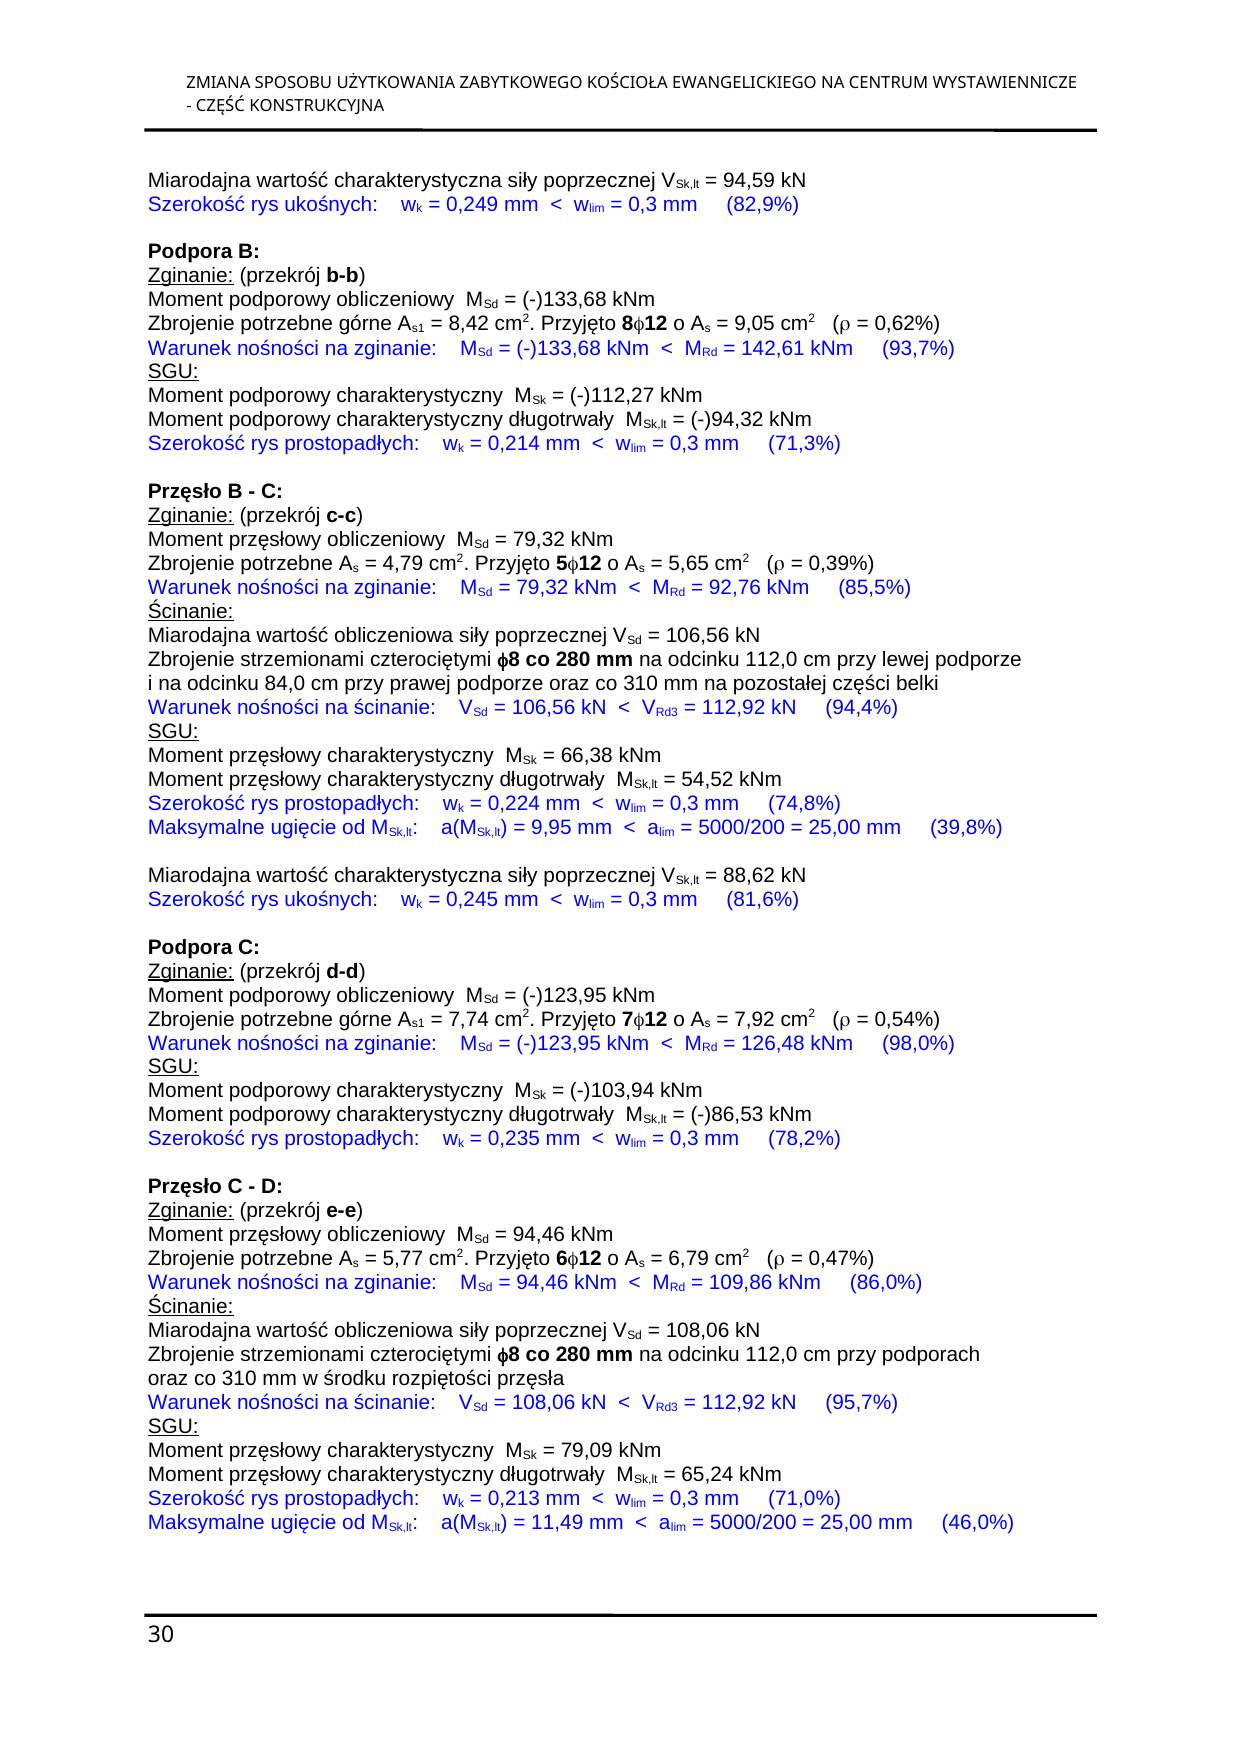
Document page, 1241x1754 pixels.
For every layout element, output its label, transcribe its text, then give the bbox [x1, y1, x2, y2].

text Zbrojenie potrzebne górne As1 = 7,74 cm2. Przyjęto 712 o As = 7,92 cm2 ( = 0,54%) [148, 1006, 1093, 1030]
text Przęsło B - C: [148, 479, 1093, 503]
text Szerokość rys prostopadłych: wk = 0,213 mm < wlim = 0,3 mm (71,0%) [148, 1486, 1093, 1510]
text Moment przęsłowy charakterystyczny MSk = 66,38 kNm [148, 743, 1093, 767]
text Moment przęsłowy obliczeniowy MSd = 79,32 kNm [148, 527, 1093, 551]
text Szerokość rys prostopadłych: wk = 0,224 mm < wlim = 0,3 mm (74,8%) [148, 791, 1093, 815]
text Miarodajna wartość charakterystyczna siły poprzecznej VSk,lt = 88,62 kN [148, 863, 1093, 887]
text SGU: [148, 719, 1093, 743]
text Warunek nośności na ścinanie: VSd = 106,56 kN < VRd3 = 112,92 kN (94,4%) [148, 695, 1093, 719]
text Szerokość rys ukośnych: wk = 0,245 mm < wlim = 0,3 mm (81,6%) [148, 887, 1093, 911]
text Zbrojenie strzemionami czterociętymi 8 co 280 mm na odcinku 112,0 cm przy lewej podporze [148, 647, 1093, 671]
text i na odcinku 84,0 cm przy prawej podporze oraz co 310 mm na pozostałej części belki [148, 671, 1093, 695]
text Zginanie: (przekrój c-c) [148, 503, 1093, 527]
text Miarodajna wartość charakterystyczna siły poprzecznej VSk,lt = 94,59 kN [148, 167, 1093, 191]
text Warunek nośności na zginanie: MSd = (-)123,95 kNm < MRd = 126,48 kNm (98,0%) [148, 1030, 1093, 1054]
text Warunek nośności na zginanie: MSd = (-)133,68 kNm < MRd = 142,61 kNm (93,7%) [148, 335, 1093, 359]
text Zbrojenie potrzebne As = 5,77 cm2. Przyjęto 612 o As = 6,79 cm2 ( = 0,47%) [148, 1246, 1093, 1270]
text Moment przęsłowy charakterystyczny długotrwały MSk,lt = 65,24 kNm [148, 1462, 1093, 1486]
text Ścinanie: [148, 1294, 1093, 1318]
text Zginanie: (przekrój b-b) [148, 263, 1093, 287]
text Zbrojenie potrzebne górne As1 = 8,42 cm2. Przyjęto 812 o As = 9,05 cm2 ( = 0,62%) [148, 311, 1093, 335]
text SGU: [148, 1414, 1093, 1438]
text Szerokość rys prostopadłych: wk = 0,235 mm < wlim = 0,3 mm (78,2%) [148, 1126, 1093, 1150]
text Podpora C: [148, 934, 1093, 958]
text Warunek nośności na ścinanie: VSd = 108,06 kN < VRd3 = 112,92 kN (95,7%) [148, 1390, 1093, 1414]
text oraz co 310 mm w środku rozpiętości przęsła [148, 1366, 1093, 1390]
text Szerokość rys ukośnych: wk = 0,249 mm < wlim = 0,3 mm (82,9%) [148, 191, 1093, 215]
text Maksymalne ugięcie od MSk,lt: a(MSk,lt) = 11,49 mm < alim = 5000/200 = 25,00 mm (46,0%) [148, 1510, 1093, 1534]
text Przęsło C - D: [148, 1174, 1093, 1198]
text Zbrojenie potrzebne As = 4,79 cm2. Przyjęto 512 o As = 5,65 cm2 ( = 0,39%) [148, 551, 1093, 575]
text Moment podporowy charakterystyczny MSk = (-)103,94 kNm [148, 1078, 1093, 1102]
text Warunek nośności na zginanie: MSd = 94,46 kNm < MRd = 109,86 kNm (86,0%) [148, 1270, 1093, 1294]
text Maksymalne ugięcie od MSk,lt: a(MSk,lt) = 9,95 mm < alim = 5000/200 = 25,00 mm (39,8%) [148, 815, 1093, 839]
text Moment podporowy charakterystyczny długotrwały MSk,lt = (-)86,53 kNm [148, 1102, 1093, 1126]
text Moment przęsłowy charakterystyczny MSk = 79,09 kNm [148, 1438, 1093, 1462]
text Moment podporowy charakterystyczny MSk = (-)112,27 kNm [148, 383, 1093, 407]
text Moment podporowy obliczeniowy MSd = (-)123,95 kNm [148, 982, 1093, 1006]
text SGU: [148, 1054, 1093, 1078]
text Miarodajna wartość obliczeniowa siły poprzecznej VSd = 106,56 kN [148, 623, 1093, 647]
text Warunek nośności na zginanie: MSd = 79,32 kNm < MRd = 92,76 kNm (85,5%) [148, 575, 1093, 599]
text Moment podporowy obliczeniowy MSd = (-)133,68 kNm [148, 287, 1093, 311]
text Miarodajna wartość obliczeniowa siły poprzecznej VSd = 108,06 kN [148, 1318, 1093, 1342]
text Podpora B: [148, 239, 1093, 263]
text Moment podporowy charakterystyczny długotrwały MSk,lt = (-)94,32 kNm [148, 407, 1093, 431]
text Moment przęsłowy obliczeniowy MSd = 94,46 kNm [148, 1222, 1093, 1246]
text Moment przęsłowy charakterystyczny długotrwały MSk,lt = 54,52 kNm [148, 767, 1093, 791]
text SGU: [148, 359, 1093, 383]
text Zginanie: (przekrój e-e) [148, 1198, 1093, 1222]
text Ścinanie: [148, 599, 1093, 623]
text Szerokość rys prostopadłych: wk = 0,214 mm < wlim = 0,3 mm (71,3%) [148, 431, 1093, 455]
text Zbrojenie strzemionami czterociętymi 8 co 280 mm na odcinku 112,0 cm przy podporach [148, 1342, 1093, 1366]
text Zginanie: (przekrój d-d) [148, 958, 1093, 982]
